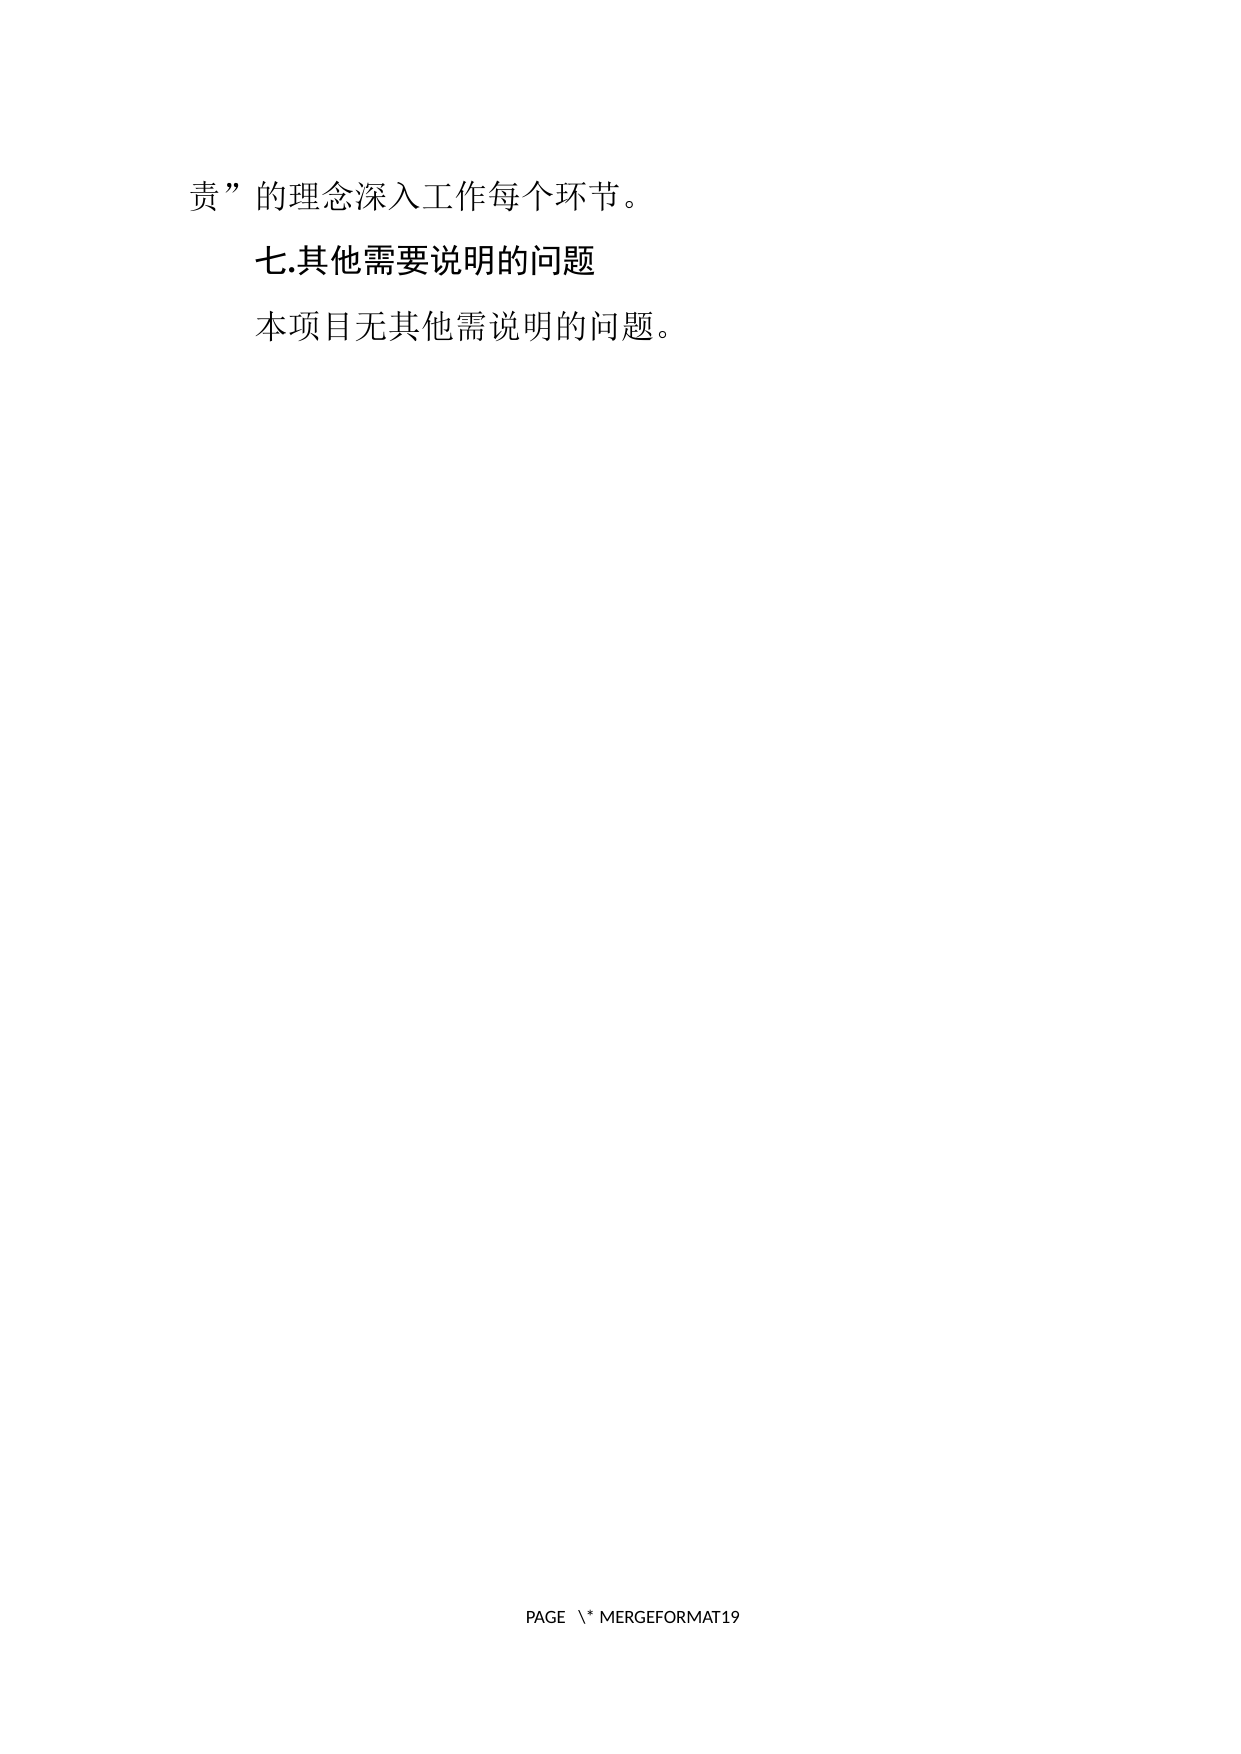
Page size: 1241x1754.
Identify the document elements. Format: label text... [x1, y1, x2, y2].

text 本项目无其他需说明的问题。 [187, 292, 1078, 357]
text 七.其他需要说明的问题 [187, 227, 1078, 292]
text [187, 162, 1078, 227]
